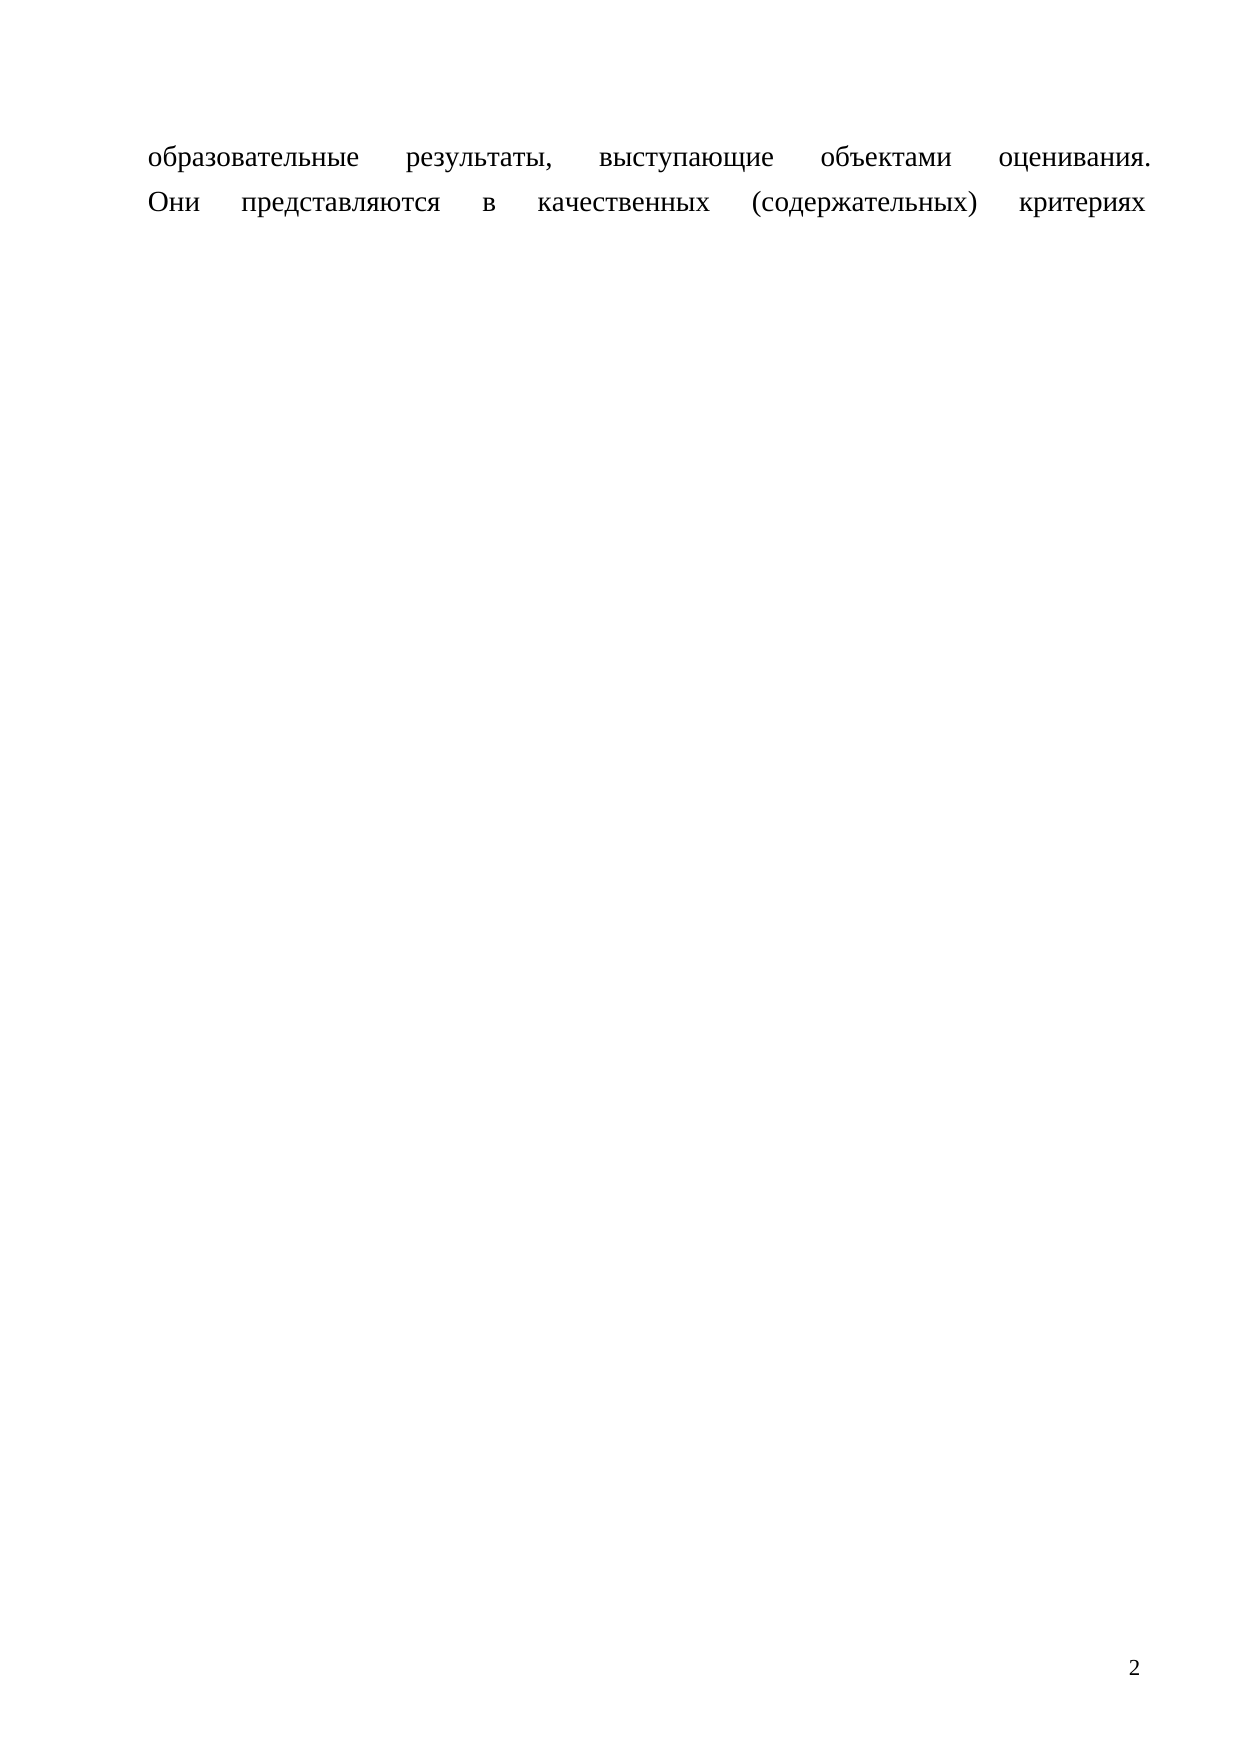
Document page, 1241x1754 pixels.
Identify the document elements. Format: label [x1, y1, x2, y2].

text [148, 139, 1151, 218]
